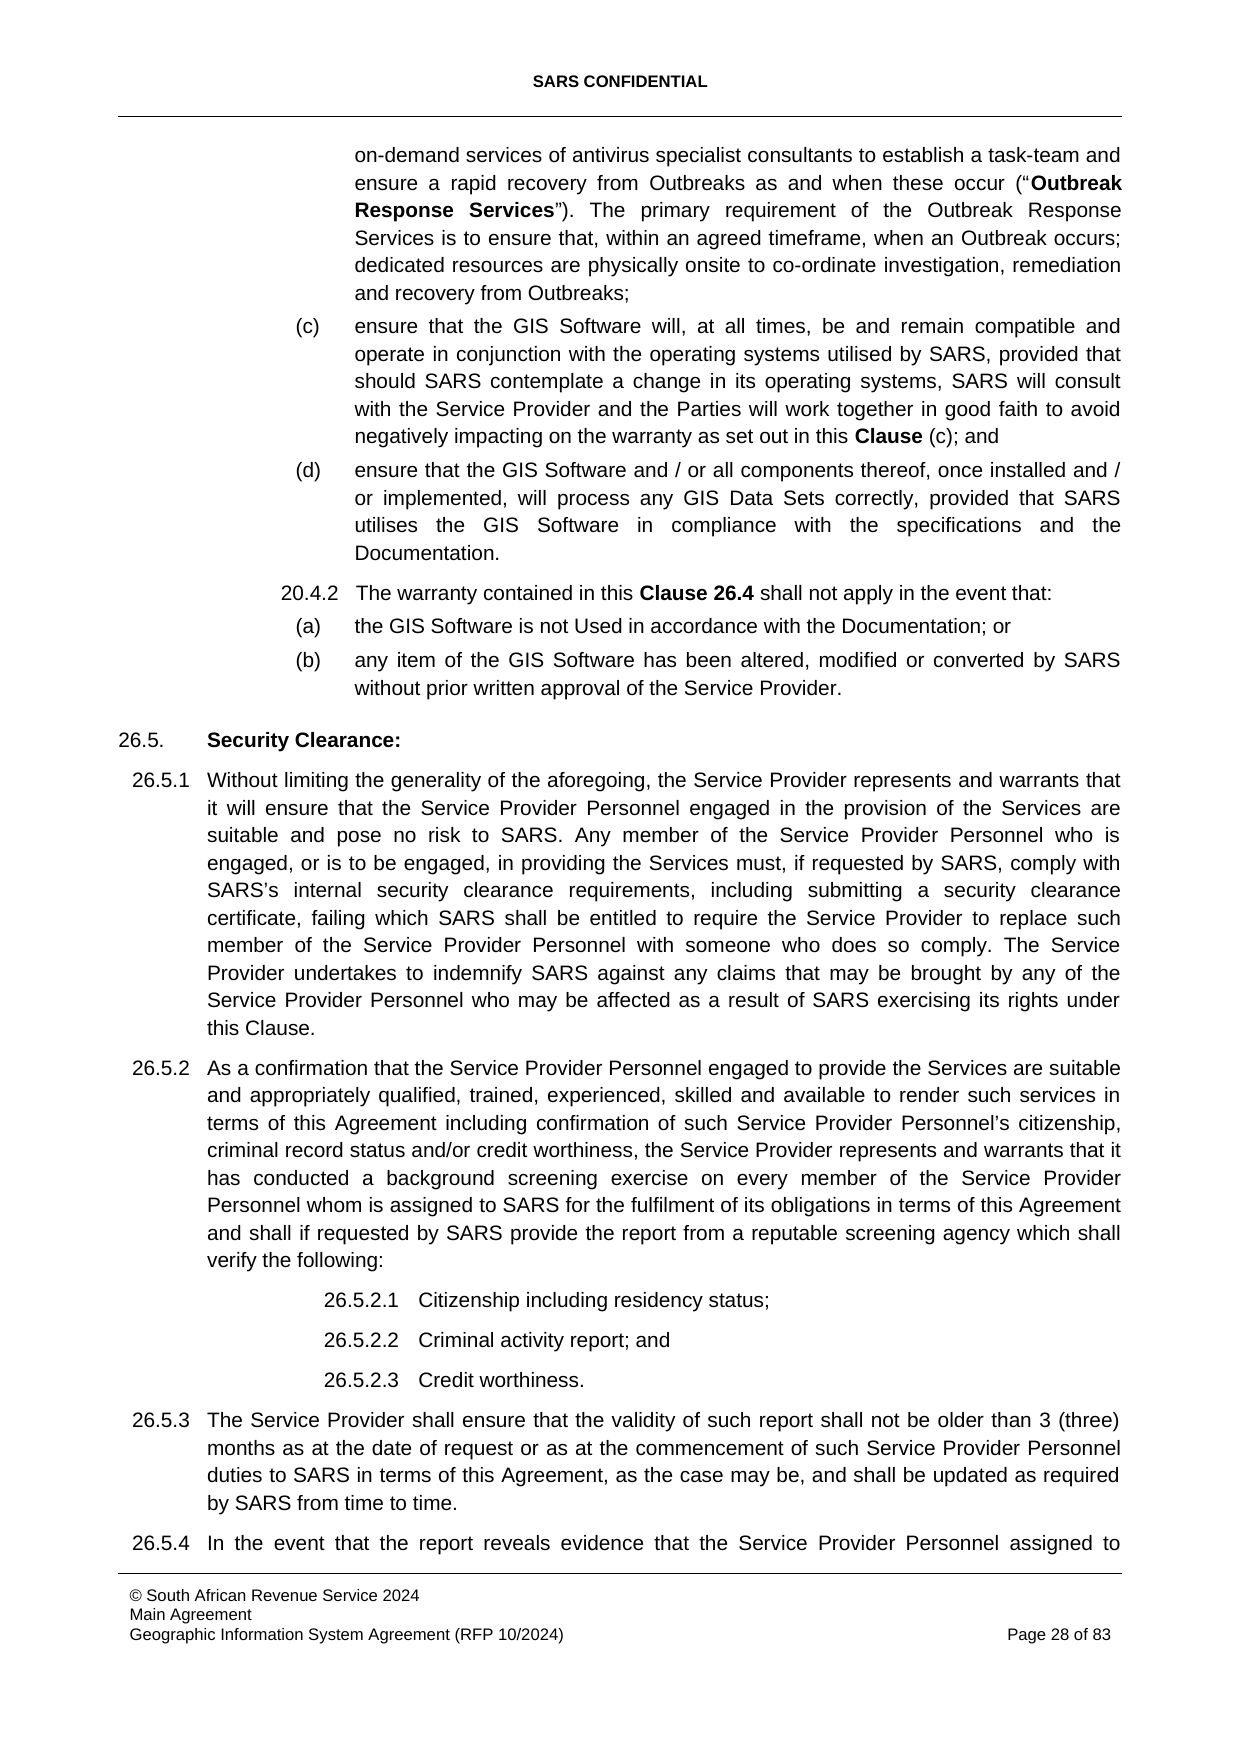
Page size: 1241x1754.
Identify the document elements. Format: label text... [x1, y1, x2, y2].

list Criminal activity report; and [324, 1328, 1122, 1352]
list the GIS Software is not Used in accordance with the Documentation; or [295, 614, 1122, 638]
list As a confirmation that the Service Provider Personnel engaged to provide the Services are suitable and appropriately qualified, trained, experienced, skilled and available to render such services in terms of this Agreement including confirmation of such Service Provider Personnel’s citizenship, criminal record status and/or credit worthiness, the Service Provider represents and warrants that it has conducted a background screening exercise on every member of the Service Provider Personnel whom is assigned to SARS for the fulfilment of its obligations in terms of this Agreement and shall if requested by SARS provide the report from a reputable screening agency which shall verify the following: [132, 1056, 1122, 1272]
list The warranty contained in this Clause 26.4 shall not apply in the event that: [281, 581, 1122, 604]
list Credit worthiness. [324, 1368, 1122, 1392]
text Security Clearance: [118, 728, 1122, 752]
list Citizenship including residency status; [324, 1288, 1122, 1312]
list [132, 1531, 1122, 1554]
list ensure that the GIS Software will, at all times, be and remain compatible and operate in conjunction with the operating systems utilised by SARS, provided that should SARS contemplate a change in its operating systems, SARS will consult with the Service Provider and the Parties will work together in good faith to avoid negatively impacting on the warranty as set out in this Clause (c); and [295, 314, 1122, 448]
list The Service Provider shall ensure that the validity of such report shall not be older than 3 (three) months as at the date of request or as at the commencement of such Service Provider Personnel duties to SARS in terms of this Agreement, as the case may be, and shall be updated as required by SARS from time to time. [132, 1408, 1122, 1514]
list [295, 143, 1122, 304]
list any item of the GIS Software has been altered, modified or converted by SARS without prior written approval of the Service Provider. [295, 648, 1122, 699]
list Without limiting the generality of the aforegoing, the Service Provider represents and warrants that it will ensure that the Service Provider Personnel engaged in the provision of the Services are suitable and pose no risk to SARS. Any member of the Service Provider Personnel who is engaged, or is to be engaged, in providing the Services must, if requested by SARS, comply with SARS’s internal security clearance requirements, including submitting a security clearance certificate, failing which SARS shall be entitled to require the Service Provider to replace such member of the Service Provider Personnel with someone who does so comply. The Service Provider undertakes to indemnify SARS against any claims that may be brought by any of the Service Provider Personnel who may be affected as a result of SARS exercising its rights under this Clause. [132, 768, 1122, 1039]
list ensure that the GIS Software and / or all components thereof, once installed and / or implemented, will process any GIS Data Sets correctly, provided that SARS utilises the GIS Software in compliance with the specifications and the Documentation. [295, 458, 1122, 564]
